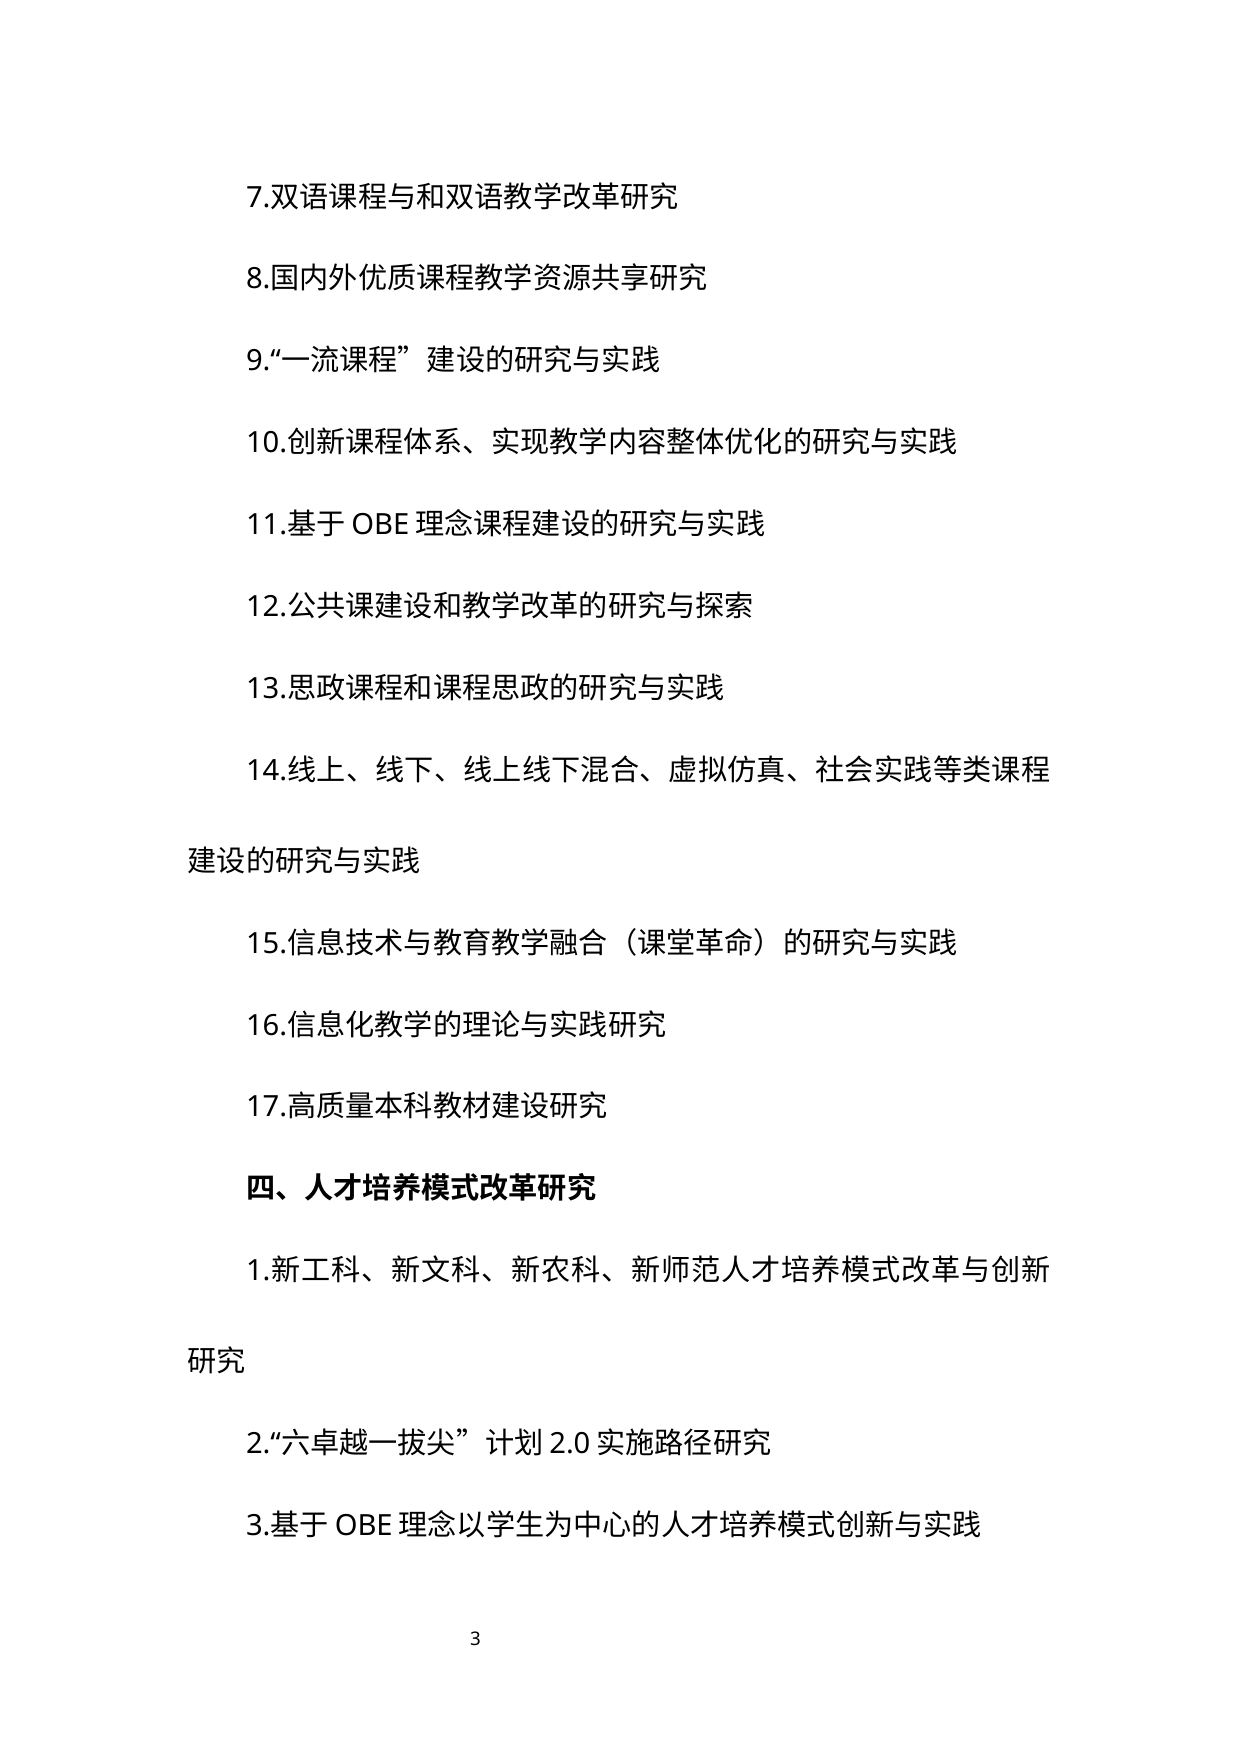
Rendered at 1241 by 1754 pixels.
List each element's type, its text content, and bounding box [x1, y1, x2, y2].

text 1.新工科、新文科、新农科、新师范人才培养模式改革与创新研究 [187, 1235, 1053, 1391]
text 9.“一流课程”建设的研究与实践 [187, 326, 1053, 391]
text 17.高质量本科教材建设研究 [187, 1072, 1053, 1137]
text 四、人才培养模式改革研究 [187, 1153, 1053, 1218]
text 16.信息化教学的理论与实践研究 [187, 990, 1053, 1055]
text 11.基于OBE理念课程建设的研究与实践 [187, 489, 1053, 554]
text 12.公共课建设和教学改革的研究与探索 [187, 571, 1053, 636]
text 7.双语课程与和双语教学改革研究 [187, 162, 1053, 227]
text 3.基于OBE理念以学生为中心的人才培养模式创新与实践 [187, 1490, 1053, 1555]
text 10.创新课程体系、实现教学内容整体优化的研究与实践 [187, 408, 1053, 473]
text 15.信息技术与教育教学融合（课堂革命）的研究与实践 [187, 908, 1053, 973]
text 13.思政课程和课程思政的研究与实践 [187, 653, 1053, 718]
text 14.线上、线下、线上线下混合、虚拟仿真、社会实践等类课程建设的研究与实践 [187, 735, 1053, 891]
text 8.国内外优质课程教学资源共享研究 [187, 244, 1053, 309]
text 2.“六卓越一拔尖”计划2.0实施路径研究 [187, 1408, 1053, 1473]
